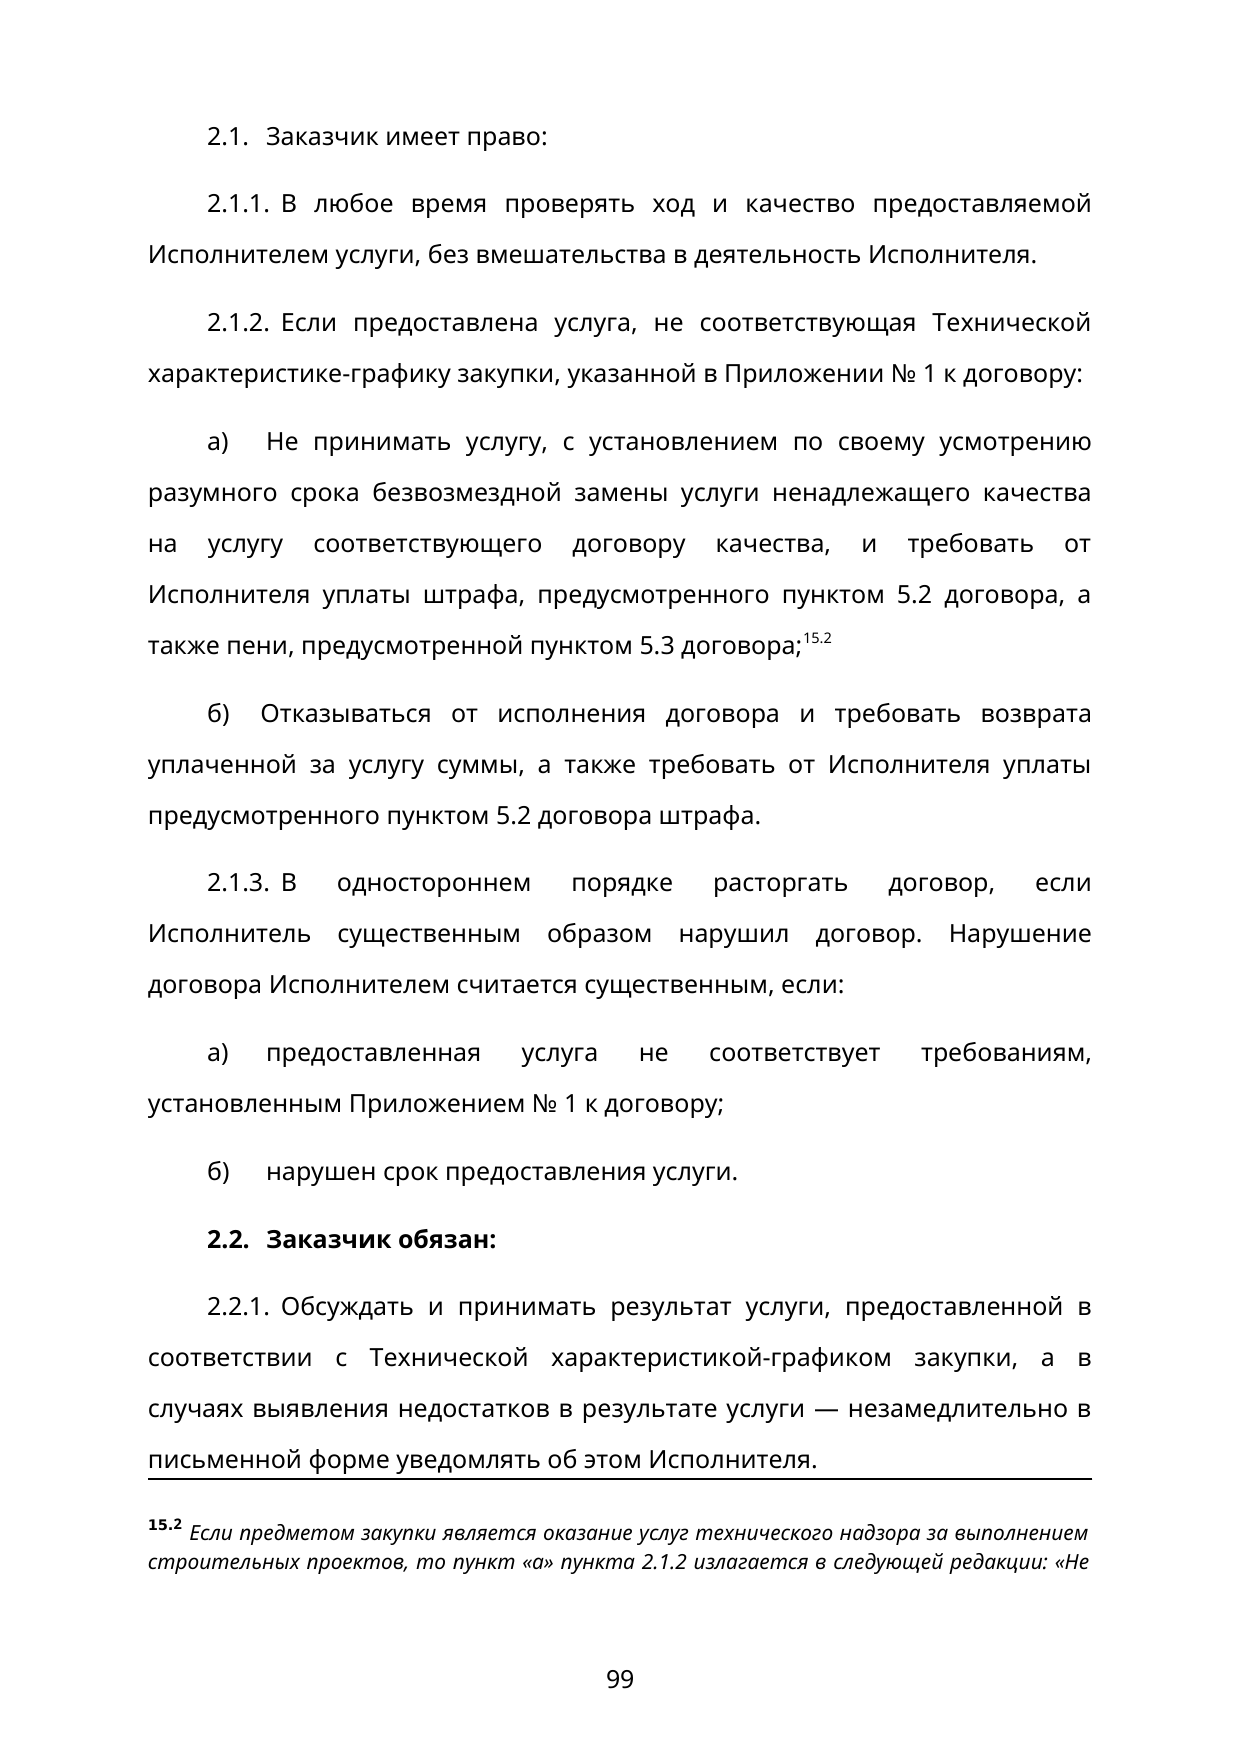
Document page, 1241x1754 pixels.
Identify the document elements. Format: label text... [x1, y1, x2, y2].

text 2.1.2. Если предоставлена услуга, не соответствующая Технической характеристике-графику закупки, указанной в Приложении № 1 к договору: [148, 304, 1092, 390]
text 2.1. Заказчик имеет право: [148, 118, 1092, 152]
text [148, 1513, 1092, 1576]
text б) Отказываться от исполнения договора и требовать возврата уплаченной за услугу суммы, а также требовать от Исполнителя уплаты предусмотренного пунктом 5.2 договора штрафа. [148, 695, 1092, 831]
text 2.2.1. Обсуждать и принимать результат услуги, предоставленной в соответствии с Технической характеристикой-графиком закупки, а в случаях выявления недостатков в результате услуги — незамедлительно в письменной форме уведомлять об этом Исполнителя. [148, 1289, 1092, 1478]
text б) нарушен срок предоставления услуги. [148, 1153, 1092, 1188]
text 2.2. Заказчик обязан: [148, 1221, 1092, 1255]
text 2.1.3. В одностороннем порядке расторгать договор, если Исполнитель существенным образом нарушил договор. Нарушение договора Исполнителем считается существенным, если: [148, 865, 1092, 1001]
text 2.1.1. В любое время проверять ход и качество предоставляемой Исполнителем услуги, без вмешательства в деятельность Исполнителя. [148, 186, 1092, 271]
text а) предоставленная услуга не соответствует требованиям, установленным Приложением № 1 к договору; [148, 1035, 1092, 1120]
text а) Не принимать услугу, с установлением по своему усмотрению разумного срока безвозмездной замены услуги ненадлежащего качества на услугу соответствующего договору качества, и требовать от Исполнителя уплаты штрафа, предусмотренного пунктом 5.2 договора, а также пени, предусмотренной пунктом 5.3 договора;15.2 [148, 423, 1092, 662]
